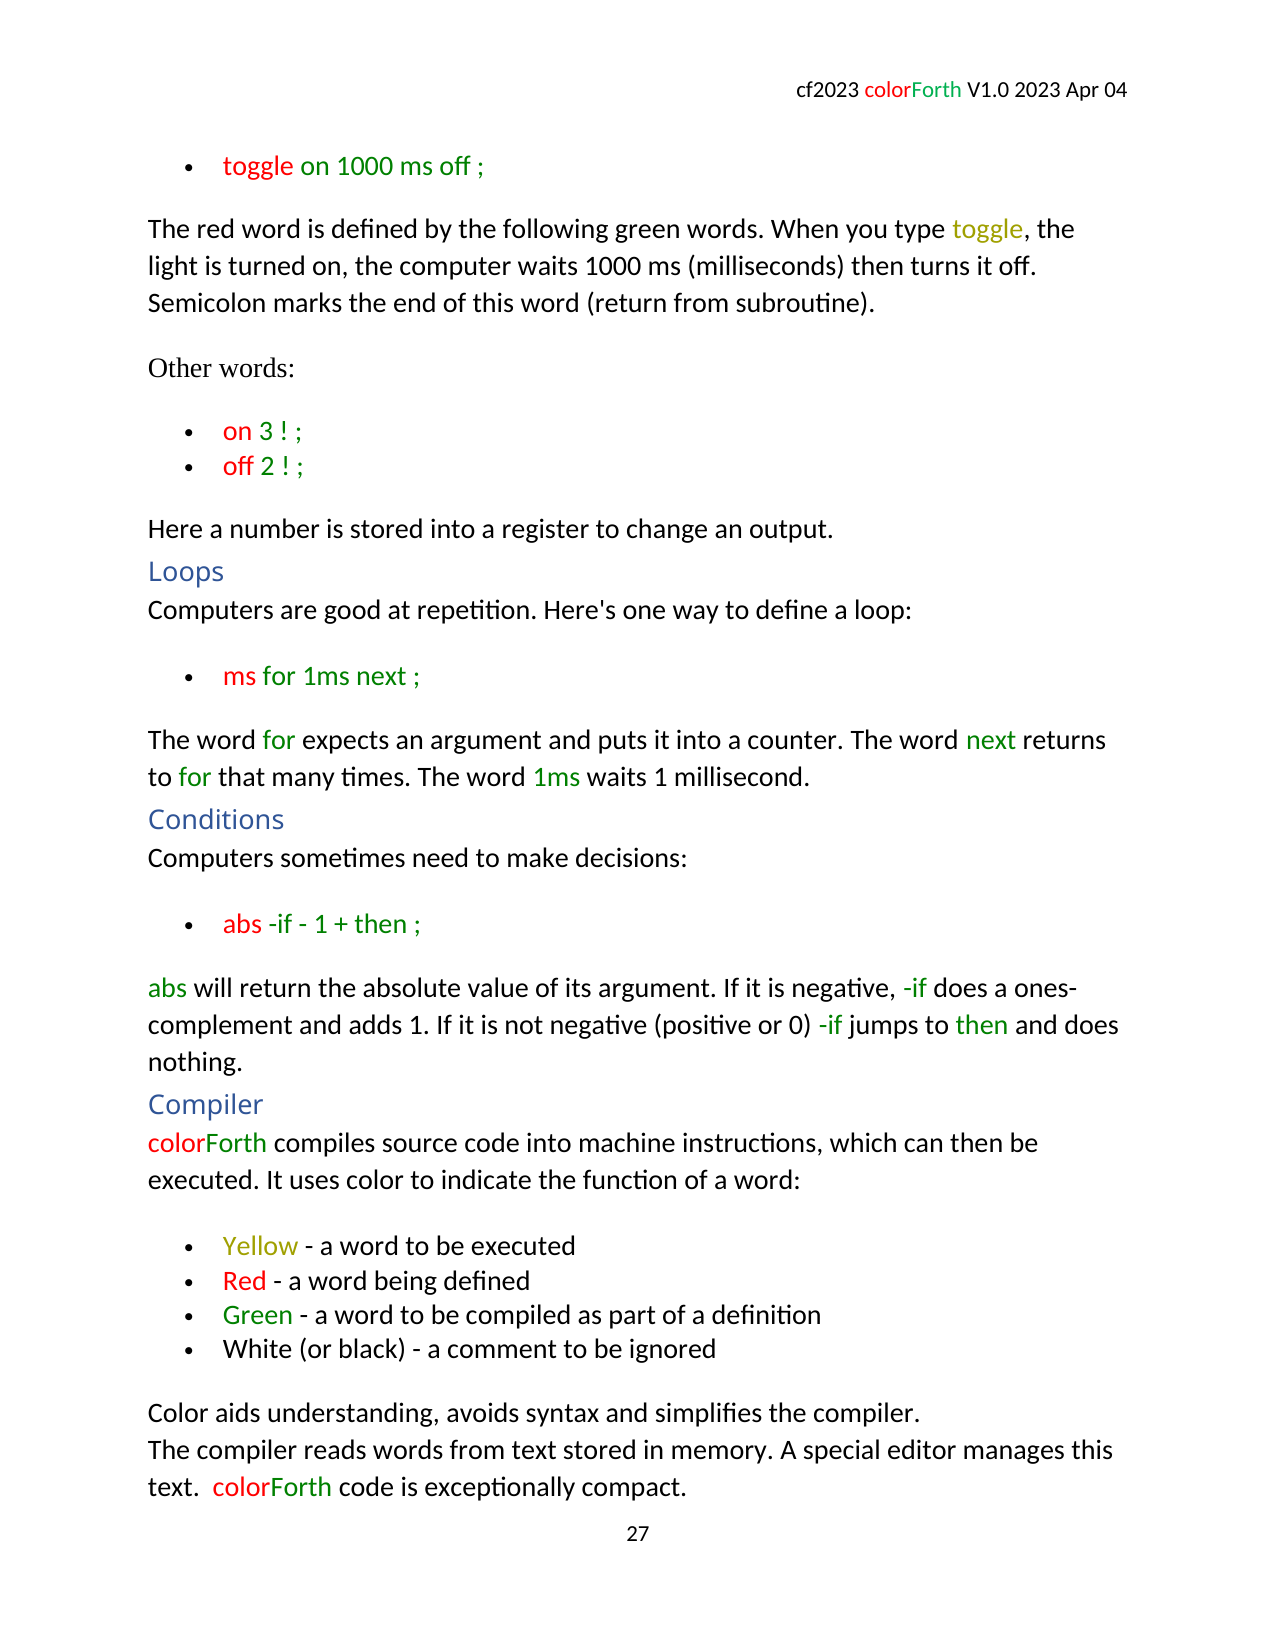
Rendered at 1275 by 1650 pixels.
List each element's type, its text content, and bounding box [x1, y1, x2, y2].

subtitle Compiler [148, 1085, 1127, 1122]
list White (or black) - a comment to be ignored [185, 1331, 1127, 1366]
text Computers sometimes need to make decisions: [148, 840, 1127, 874]
list off 2 ! ; [185, 447, 1127, 482]
text The red word is defined by the following green words. When you type toggle, the light is turned on, the computer waits 1000 ms (milliseconds) then turns it off. Semicolon marks the end of this word (return from subroutine). [148, 211, 1127, 320]
text abs will return the absolute value of its argument. If it is negative, -if does a ones-complement and adds 1. If it is not negative (positive or 0) -if jumps to then and does nothing. [148, 970, 1127, 1078]
text The compiler reads words from text stored in memory. A special editor manages this text. colorForth code is exceptionally compact. [148, 1432, 1127, 1503]
list Red - a word being defined [185, 1263, 1127, 1297]
text The word for expects an argument and puts it into a counter. The word next returns to for that many times. The word 1ms waits 1 millisecond. [148, 722, 1127, 793]
list Green - a word to be compiled as part of a definition [185, 1297, 1127, 1331]
text Color aids understanding, avoids syntax and simplifies the compiler. [148, 1395, 1127, 1429]
text Here a number is stored into a register to change an output. [148, 511, 1127, 545]
subtitle Loops [148, 552, 1127, 589]
list ms for 1ms next ; [185, 658, 1127, 693]
list on 3 ! ; [185, 413, 1127, 447]
text Other words: [148, 352, 1127, 384]
list Yellow - a word to be executed [185, 1228, 1127, 1263]
list toggle on 1000 ms off ; [185, 148, 1127, 182]
subtitle Conditions [148, 800, 1127, 837]
text colorForth compiles source code into machine instructions, which can then be executed. It uses color to indicate the function of a word: [148, 1125, 1127, 1196]
text Computers are good at repetition. Here's one way to define a loop: [148, 592, 1127, 626]
list abs -if - 1 + then ; [185, 906, 1127, 941]
